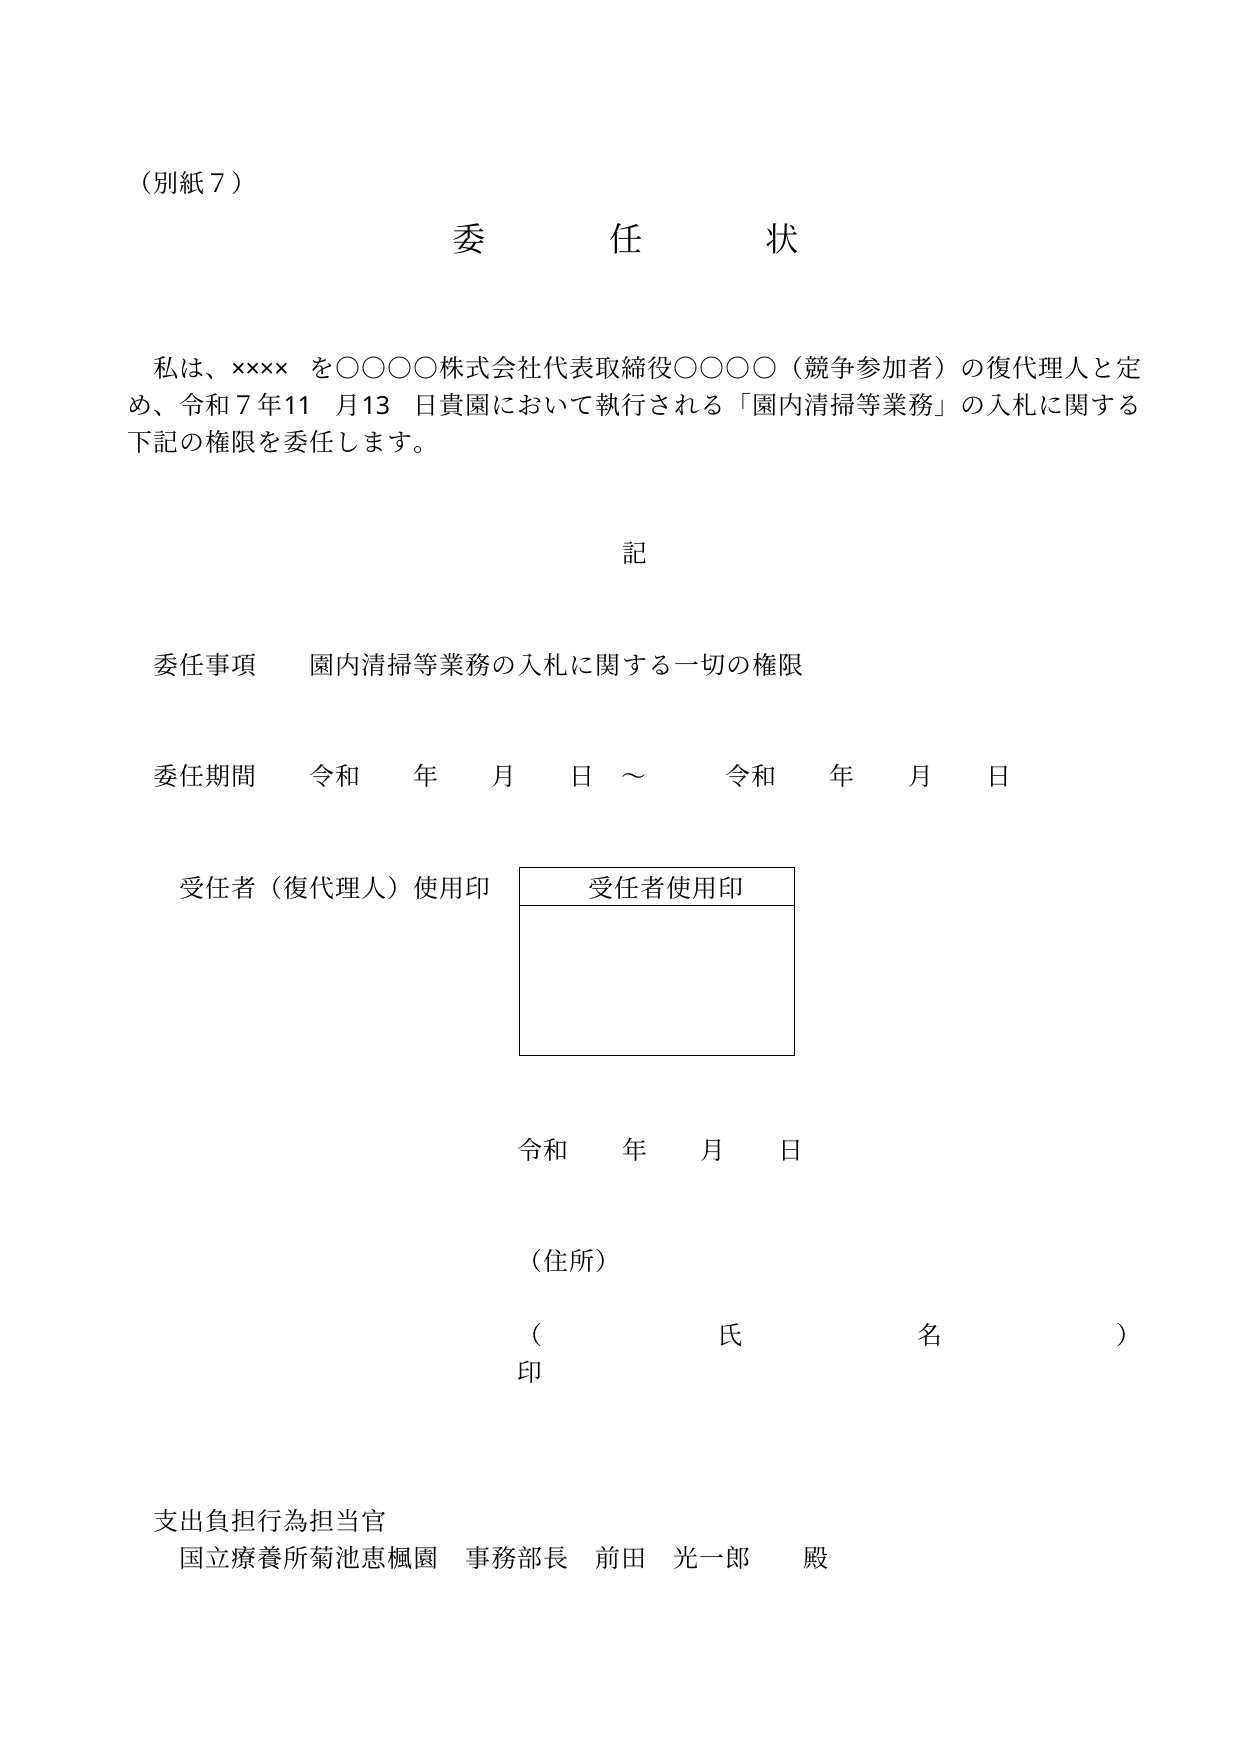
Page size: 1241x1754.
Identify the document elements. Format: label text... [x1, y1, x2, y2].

text 支出負担行為担当官 [150, 1501, 1143, 1538]
text 委 任 状 [127, 200, 1143, 274]
table_cell [520, 906, 794, 1055]
table_header 受任者使用印 [520, 868, 794, 905]
text 私は、××××を○○○○株式会社代表取締役○○○○（競争参加者）の復代理人と定め、令和７年11月13日貴園において執行される「園内清掃等業務」の入札に関する下記の権限を委任します。 [127, 348, 1143, 459]
text 令和 年 月 日 [517, 1130, 1143, 1167]
text （別紙７） [127, 163, 1143, 200]
text （住所） [517, 1241, 1143, 1278]
table_header 受任者（復代理人）使用印 [127, 867, 519, 1055]
text （氏名） 印 [517, 1315, 1143, 1389]
text 記 [127, 533, 1143, 571]
text 国立療養所菊池恵楓園 事務部長 前田 光一郎 殿 [173, 1538, 1143, 1575]
text 委任事項 園内清掃等業務の入札に関する一切の権限 [150, 645, 1143, 682]
text 委任期間 令和 年 月 日 ～ 令和 年 月 日 [150, 756, 1143, 793]
